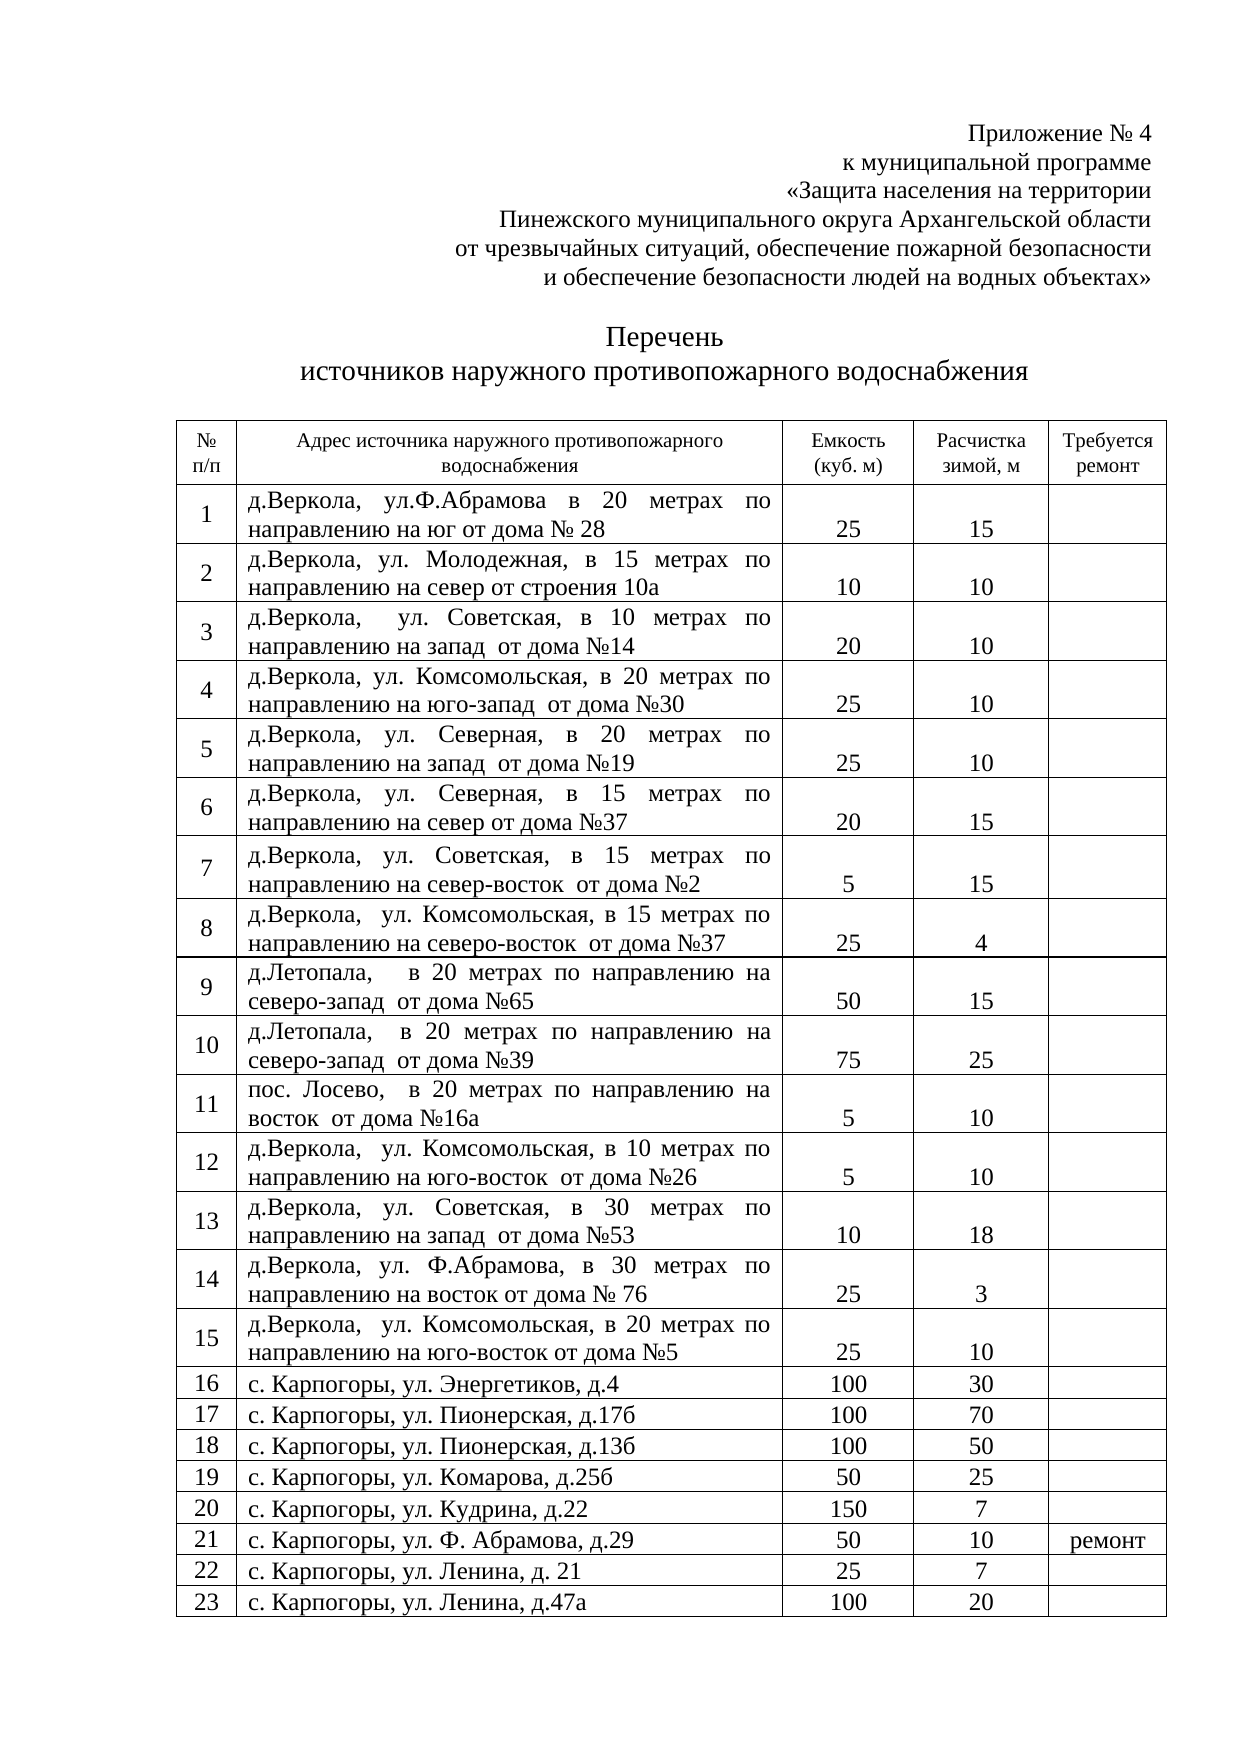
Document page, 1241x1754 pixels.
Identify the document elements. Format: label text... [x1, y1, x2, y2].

table_cell с. Карпогоры, ул. Ленина, д.47а [237, 1586, 782, 1616]
table_cell 7 [914, 1555, 1048, 1585]
table_cell 25 [783, 661, 913, 718]
table_cell 25 [783, 899, 913, 956]
table_cell 5 [177, 719, 236, 777]
table_cell [1049, 1430, 1166, 1460]
table_cell с. Карпогоры, ул. Пионерская, д.17б [237, 1399, 782, 1429]
table_cell д.Веркола, ул. Советская, в 30 метрах по направлению на запад от дома №53 [237, 1192, 782, 1249]
table_cell 19 [177, 1461, 236, 1491]
table_cell [1049, 1016, 1166, 1073]
table_cell 9 [177, 958, 236, 1015]
table_cell 100 [783, 1399, 913, 1429]
table_cell 8 [177, 899, 236, 956]
table_cell д.Веркола, ул. Северная, в 20 метрах по направлению на запад от дома №19 [237, 719, 782, 777]
table_cell [1049, 1367, 1166, 1397]
table_cell 15 [914, 485, 1048, 543]
table_cell 75 [783, 1016, 913, 1073]
text источников наружного противопожарного водоснабжения [177, 353, 1152, 386]
table_cell 10 [914, 544, 1048, 601]
table_cell д.Веркола, ул. Молодежная, в 15 метрах по направлению на север от строения 10а [237, 544, 782, 601]
table_cell 15 [914, 778, 1048, 835]
table_cell д.Веркола, ул. Советская, в 10 метрах по направлению на запад от дома №14 [237, 602, 782, 660]
table_cell 3 [177, 602, 236, 660]
table_cell 17 [177, 1399, 236, 1429]
table_cell 7 [177, 836, 236, 898]
table_cell [1049, 958, 1166, 1015]
table_cell 10 [914, 661, 1048, 718]
table_cell [1049, 836, 1166, 898]
table_cell 16 [177, 1367, 236, 1397]
table_cell 25 [783, 719, 913, 777]
table_cell д.Веркола, ул. Ф.Абрамова, в 30 метрах по направлению на восток от дома № 76 [237, 1250, 782, 1308]
table_cell 10 [783, 1192, 913, 1249]
table_cell 3 [914, 1250, 1048, 1308]
table_cell [1049, 1250, 1166, 1308]
table_cell [1049, 485, 1166, 543]
table_header № п/п [177, 421, 236, 484]
table_header Емкость (куб. м) [783, 421, 913, 484]
table_cell 10 [914, 1075, 1048, 1132]
table_cell 6 [177, 778, 236, 835]
table_cell 10 [914, 602, 1048, 660]
table_cell д.Веркола, ул. Комсомольская, в 15 метрах по направлению на северо-восток от дома №37 [237, 899, 782, 956]
table_cell 70 [914, 1399, 1048, 1429]
table_cell д.Веркола, ул. Комсомольская, в 20 метрах по направлению на юго-запад от дома №30 [237, 661, 782, 718]
table_cell 18 [177, 1430, 236, 1460]
table_cell 18 [914, 1192, 1048, 1249]
table_cell [1049, 1461, 1166, 1491]
table_cell ремонт [1049, 1524, 1166, 1554]
table_cell д.Летопала, в 20 метрах по направлению на северо-запад от дома №65 [237, 958, 782, 1015]
table_cell 10 [914, 1133, 1048, 1191]
table_cell 22 [177, 1555, 236, 1585]
table_cell д.Веркола, ул. Северная, в 15 метрах по направлению на север от дома №37 [237, 778, 782, 835]
table_cell 20 [914, 1586, 1048, 1616]
table_cell 25 [914, 1461, 1048, 1491]
table_cell [1049, 1075, 1166, 1132]
table_cell [1049, 1399, 1166, 1429]
table_cell с. Карпогоры, ул. Кудрина, д.22 [237, 1492, 782, 1522]
table_cell с. Карпогоры, ул. Ленина, д. 21 [237, 1555, 782, 1585]
table_header Расчистка зимой, м [914, 421, 1048, 484]
table_cell 10 [914, 1524, 1048, 1554]
table_cell 4 [177, 661, 236, 718]
table_cell 5 [783, 1075, 913, 1132]
table_cell с. Карпогоры, ул. Пионерская, д.13б [237, 1430, 782, 1460]
table_cell 2 [177, 544, 236, 601]
table_cell 10 [914, 719, 1048, 777]
table_cell [1049, 1492, 1166, 1522]
text Приложение № 4 [177, 118, 1152, 147]
table_cell 100 [783, 1367, 913, 1397]
table_cell пос. Лосево, в 20 метрах по направлению на восток от дома №16а [237, 1075, 782, 1132]
table_cell [1049, 544, 1166, 601]
table_cell 10 [177, 1016, 236, 1073]
table_cell 21 [177, 1524, 236, 1554]
table_header Адрес источника наружного противопожарного водоснабжения [237, 421, 782, 484]
text от чрезвычайных ситуаций, обеспечение пожарной безопасности [177, 233, 1152, 262]
table_cell 25 [914, 1016, 1048, 1073]
table_cell [1049, 1192, 1166, 1249]
table_header Требуется ремонт [1049, 421, 1166, 484]
table_cell 15 [177, 1309, 236, 1366]
table_cell 25 [783, 1555, 913, 1585]
text Перечень [177, 319, 1152, 353]
table_cell 25 [783, 1250, 913, 1308]
table_cell с. Карпогоры, ул. Энергетиков, д.4 [237, 1367, 782, 1397]
table_cell 20 [177, 1492, 236, 1522]
table_cell 50 [914, 1430, 1048, 1460]
table_cell 4 [914, 899, 1048, 956]
table_cell [1049, 899, 1166, 956]
table_cell [1049, 1586, 1166, 1616]
table_cell 7 [914, 1492, 1048, 1522]
table_cell 30 [914, 1367, 1048, 1397]
table_cell д.Веркола, ул. Комсомольская, в 10 метрах по направлению на юго-восток от дома №26 [237, 1133, 782, 1191]
table_cell 25 [783, 1309, 913, 1366]
table_cell [1049, 1309, 1166, 1366]
table_cell 20 [783, 602, 913, 660]
table_cell 50 [783, 1461, 913, 1491]
text к муниципальной программе [177, 147, 1152, 176]
table_cell 5 [783, 1133, 913, 1191]
table_cell 1 [177, 485, 236, 543]
table_cell 10 [783, 544, 913, 601]
table_cell 13 [177, 1192, 236, 1249]
table_cell 10 [914, 1309, 1048, 1366]
table_cell 100 [783, 1430, 913, 1460]
table_cell [1049, 661, 1166, 718]
table_cell д.Веркола, ул. Комсомольская, в 20 метрах по направлению на юго-восток от дома №5 [237, 1309, 782, 1366]
table_cell 14 [177, 1250, 236, 1308]
table_cell 100 [783, 1586, 913, 1616]
table_cell с. Карпогоры, ул. Ф. Абрамова, д.29 [237, 1524, 782, 1554]
table_cell с. Карпогоры, ул. Комарова, д.25б [237, 1461, 782, 1491]
table_cell 23 [177, 1586, 236, 1616]
table_cell 20 [783, 778, 913, 835]
table_cell д.Летопала, в 20 метрах по направлению на северо-запад от дома №39 [237, 1016, 782, 1073]
table_cell [1049, 1133, 1166, 1191]
table_cell д.Веркола, ул. Советская, в 15 метрах по направлению на север-восток от дома №2 [237, 836, 782, 898]
text и обеспечение безопасности людей на водных объектах» [177, 262, 1152, 291]
table_cell [1049, 719, 1166, 777]
table_cell 12 [177, 1133, 236, 1191]
table_cell [1049, 1555, 1166, 1585]
text Пинежского муниципального округа Архангельской области [177, 204, 1152, 233]
table_cell 50 [783, 958, 913, 1015]
table_cell 15 [914, 836, 1048, 898]
text «Защита населения на территории [177, 176, 1152, 204]
table_cell 50 [783, 1524, 913, 1554]
table_cell 5 [783, 836, 913, 898]
table_cell 11 [177, 1075, 236, 1132]
table_cell 15 [914, 958, 1048, 1015]
table_cell 150 [783, 1492, 913, 1522]
table_cell [1049, 602, 1166, 660]
table_cell д.Веркола, ул.Ф.Абрамова в 20 метрах по направлению на юг от дома № 28 [237, 485, 782, 543]
table_cell [1049, 778, 1166, 835]
table_cell 25 [783, 485, 913, 543]
